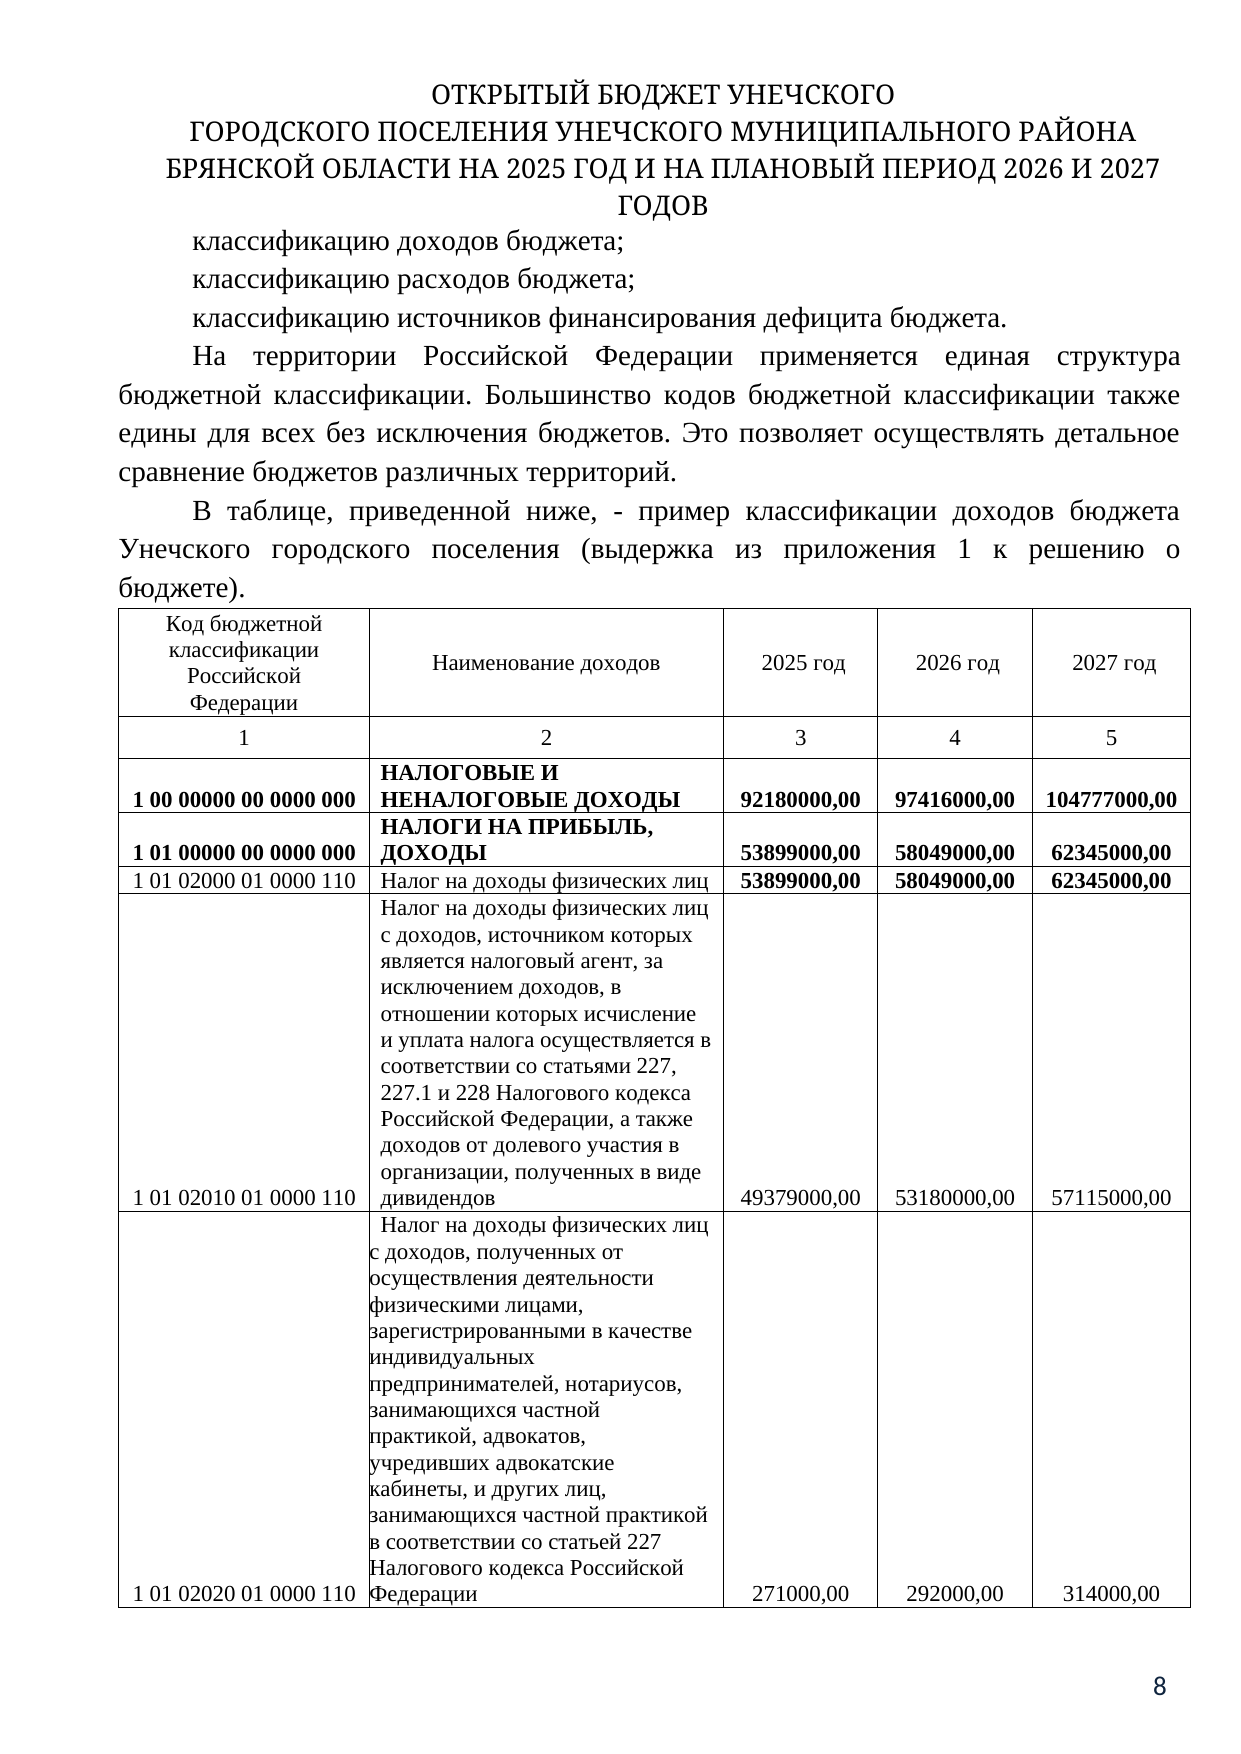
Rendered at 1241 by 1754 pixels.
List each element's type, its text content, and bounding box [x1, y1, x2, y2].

table_cell 58049000,00 [878, 813, 1032, 866]
table_cell 53180000,00 [878, 894, 1032, 1211]
table_header 2025 год [724, 609, 877, 716]
text На территории Российской Федерации применяется единая структура бюджетной классификации. Большинство кодов бюджетной классификации также едины для всех без исключения бюджетов. Это позволяет осуществлять детальное сравнение бюджетов различных территорий. [118, 338, 1181, 488]
table_cell 292000,00 [878, 1212, 1032, 1607]
table_cell 2 [370, 717, 723, 758]
table_cell 271000,00 [724, 1212, 877, 1607]
table_cell Налог на доходы физических лиц с доходов, источником которых является налоговый агент, за исключением доходов, в отношении которых исчисление и уплата налога осуществляется в соответствии со статьями 227, 227.1 и 228 Налогового кодекса Российской Федерации, а также доходов от долевого участия в организации, полученных в виде дивидендов [370, 894, 723, 1211]
text классификацию расходов бюджета; [118, 261, 1181, 295]
table_cell 314000,00 [1033, 1212, 1190, 1607]
table_cell 1 01 02010 01 0000 110 [119, 894, 369, 1211]
table_cell 97416000,00 [878, 759, 1032, 812]
table_cell 3 [724, 717, 877, 758]
table_header Код бюджетной классификации Российской Федерации [119, 609, 369, 716]
table_header 2027 год [1033, 609, 1190, 716]
table_cell 1 01 02000 01 0000 110 [119, 867, 369, 893]
table_header 2026 год [878, 609, 1032, 716]
table_cell 53899000,00 [724, 813, 877, 866]
table_cell 92180000,00 [724, 759, 877, 812]
table_cell 1 00 00000 00 0000 000 [119, 759, 369, 812]
table_cell НАЛОГИ НА ПРИБЫЛЬ, ДОХОДЫ [370, 813, 723, 866]
table_cell 62345000,00 [1033, 813, 1190, 866]
table_cell 49379000,00 [724, 894, 877, 1211]
text классификацию источников финансирования дефицита бюджета. [118, 300, 1181, 333]
table_cell 4 [878, 717, 1032, 758]
text В таблице, приведенной ниже, - пример классификации доходов бюджета Унечского городского поселения (выдержка из приложения 1 к решению о бюджете). [118, 493, 1181, 603]
table_header Наименование доходов [370, 609, 723, 716]
table_cell 57115000,00 [1033, 894, 1190, 1211]
table_cell 5 [1033, 717, 1190, 758]
table_cell НАЛОГОВЫЕ И НЕНАЛОГОВЫЕ ДОХОДЫ [370, 759, 723, 812]
table_cell 1 [119, 717, 369, 758]
table_cell 53899000,00 [724, 867, 877, 893]
table_cell 1 01 02020 01 0000 110 [119, 1212, 369, 1607]
table_cell Налог на доходы физических лиц с доходов, полученных от осуществления деятельности физическими лицами, зарегистрированными в качестве индивидуальных предпринимателей, нотариусов, занимающихся частной практикой, адвокатов, учредивших адвокатские кабинеты, и других лиц, занимающихся частной практикой в соответствии со статьей 227 Налогового кодекса Российской Федерации [370, 1212, 723, 1607]
table_cell 104777000,00 [1033, 759, 1190, 812]
table_cell Налог на доходы физических лиц [370, 867, 723, 893]
table_cell 1 01 00000 00 0000 000 [119, 813, 369, 866]
text классификацию доходов бюджета; [118, 223, 1181, 256]
table_cell 62345000,00 [1033, 867, 1190, 893]
table_cell 58049000,00 [878, 867, 1032, 893]
